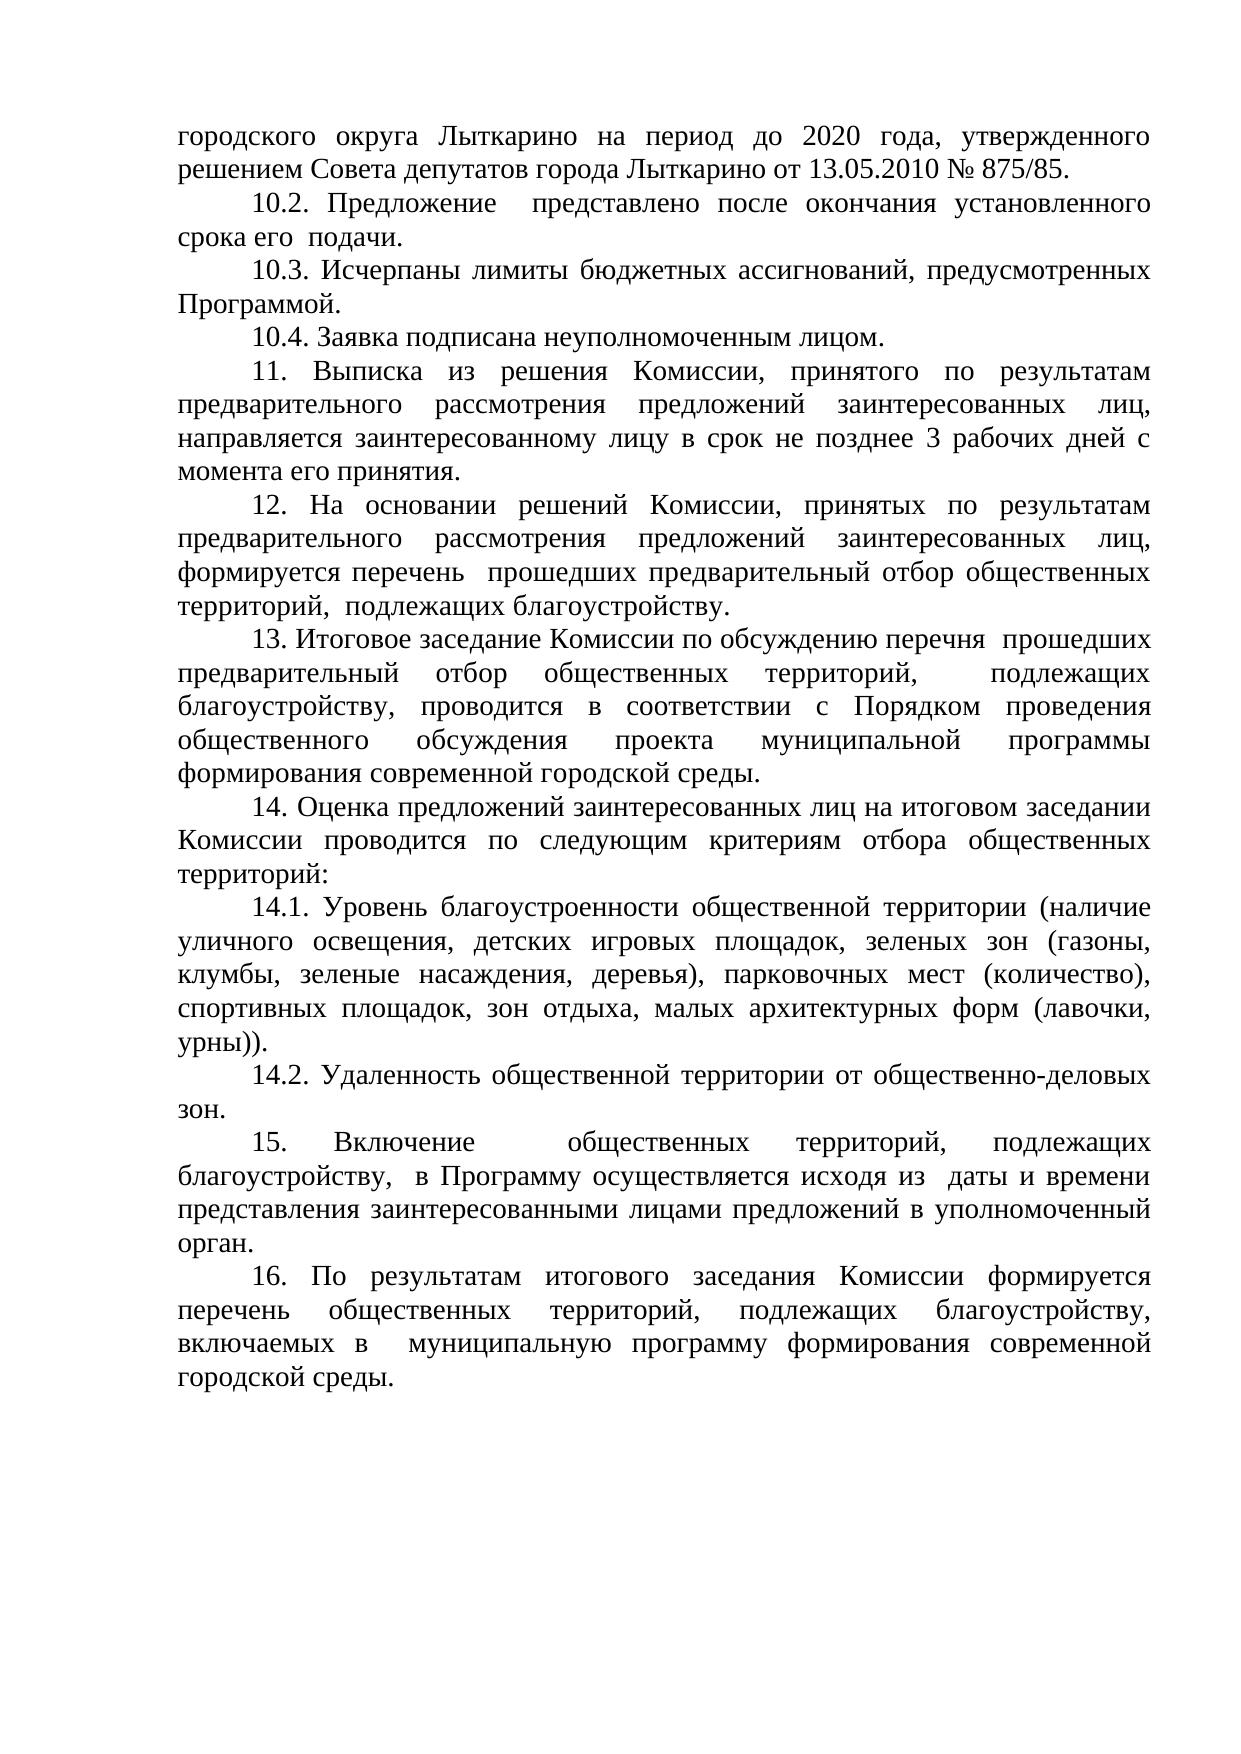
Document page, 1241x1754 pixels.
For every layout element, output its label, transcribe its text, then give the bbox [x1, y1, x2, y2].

text 13. Итоговое заседание Комиссии по обсуждению перечня прошедших предварительный отбор общественных территорий, подлежащих благоустройству, проводится в соответствии с Порядком проведения общественного обсуждения проекта муниципальной программы формирования современной городской среды. [177, 621, 1152, 789]
text 14.2. Удаленность общественной территории от общественно-деловых зон. [177, 1057, 1152, 1124]
text 10.3. Исчерпаны лимиты бюджетных ассигнований, предусмотренных Программой. [177, 252, 1152, 319]
text 14.1. Уровень благоустроенности общественной территории (наличие уличного освещения, детских игровых площадок, зеленых зон (газоны, клумбы, зеленые насаждения, деревья), парковочных мест (количество), спортивных площадок, зон отдыха, малых архитектурных форм (лавочки, урны)). [177, 889, 1152, 1057]
text 11. Выписка из решения Комиссии, принятого по результатам предварительного рассмотрения предложений заинтересованных лиц, направляется заинтересованному лицу в срок не позднее 3 рабочих дней с момента его принятия. [177, 353, 1152, 487]
text 10.2. Предложение представлено после окончания установленного срока его подачи. [177, 185, 1152, 252]
text 12. На основании решений Комиссии, принятых по результатам предварительного рассмотрения предложений заинтересованных лиц, формируется перечень прошедших предварительный отбор общественных территорий, подлежащих благоустройству. [177, 487, 1152, 621]
text 16. По результатам итогового заседания Комиссии формируется перечень общественных территорий, подлежащих благоустройству, включаемых в муниципальную программу формирования современной городской среды. [177, 1258, 1152, 1393]
text 14. Оценка предложений заинтересованных лиц на итоговом заседании Комиссии проводится по следующим критериям отбора общественных территорий: [177, 789, 1152, 889]
text 15. Включение общественных территорий, подлежащих благоустройству, в Программу осуществляется исходя из даты и времени представления заинтересованными лицами предложений в уполномоченный орган. [177, 1124, 1152, 1258]
text 10.4. Заявка подписана неуполномоченным лицом. [177, 319, 1152, 353]
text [177, 118, 1152, 185]
